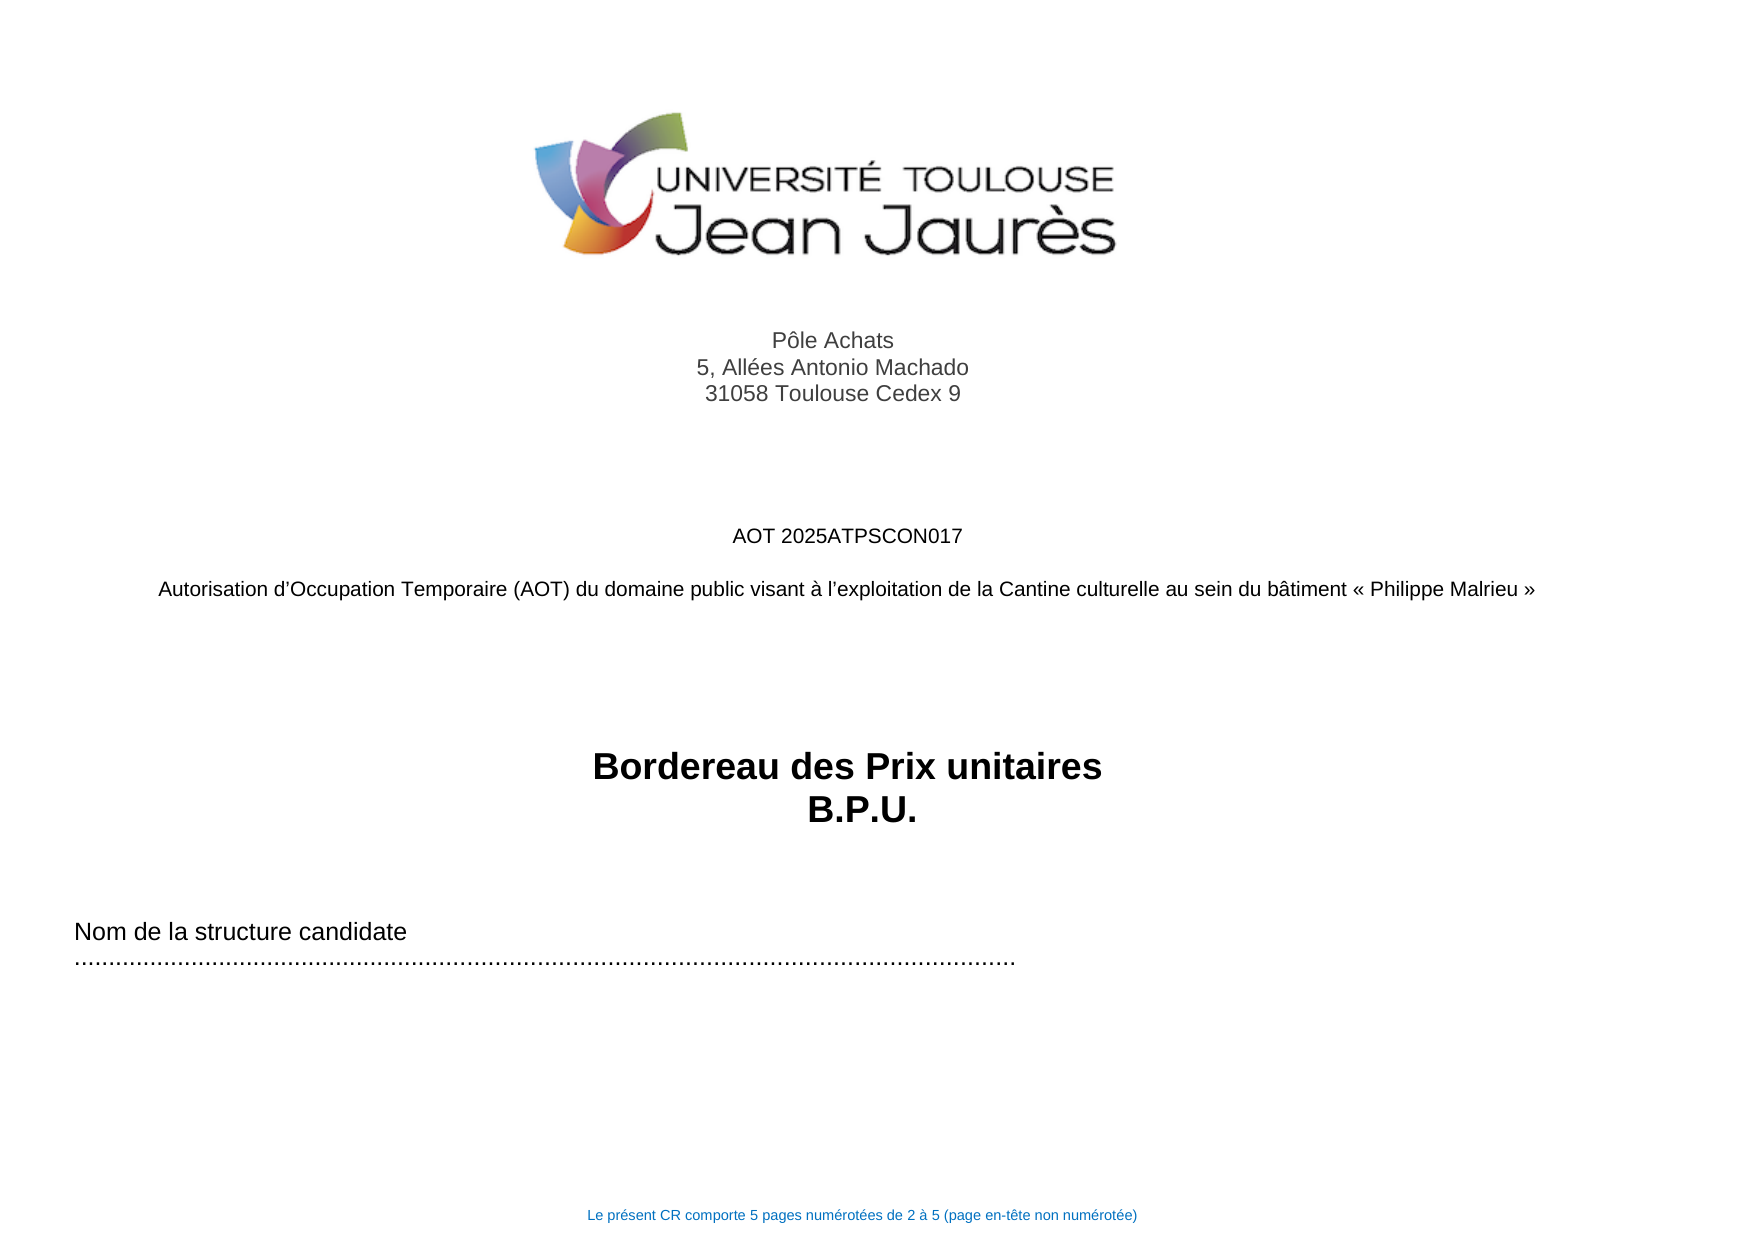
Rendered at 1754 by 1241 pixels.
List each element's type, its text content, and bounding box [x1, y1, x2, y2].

text 31058 Toulouse Cedex 9 [74, 380, 1592, 406]
text B.P.U. [74, 787, 1592, 830]
picture [521, 88, 1147, 304]
text 5, Allées Antonio Machado [74, 353, 1592, 380]
text Bordereau des Prix unitaires [74, 744, 1592, 787]
text Pôle Achats [74, 327, 1592, 353]
text Nom de la structure candidate [74, 917, 1592, 945]
